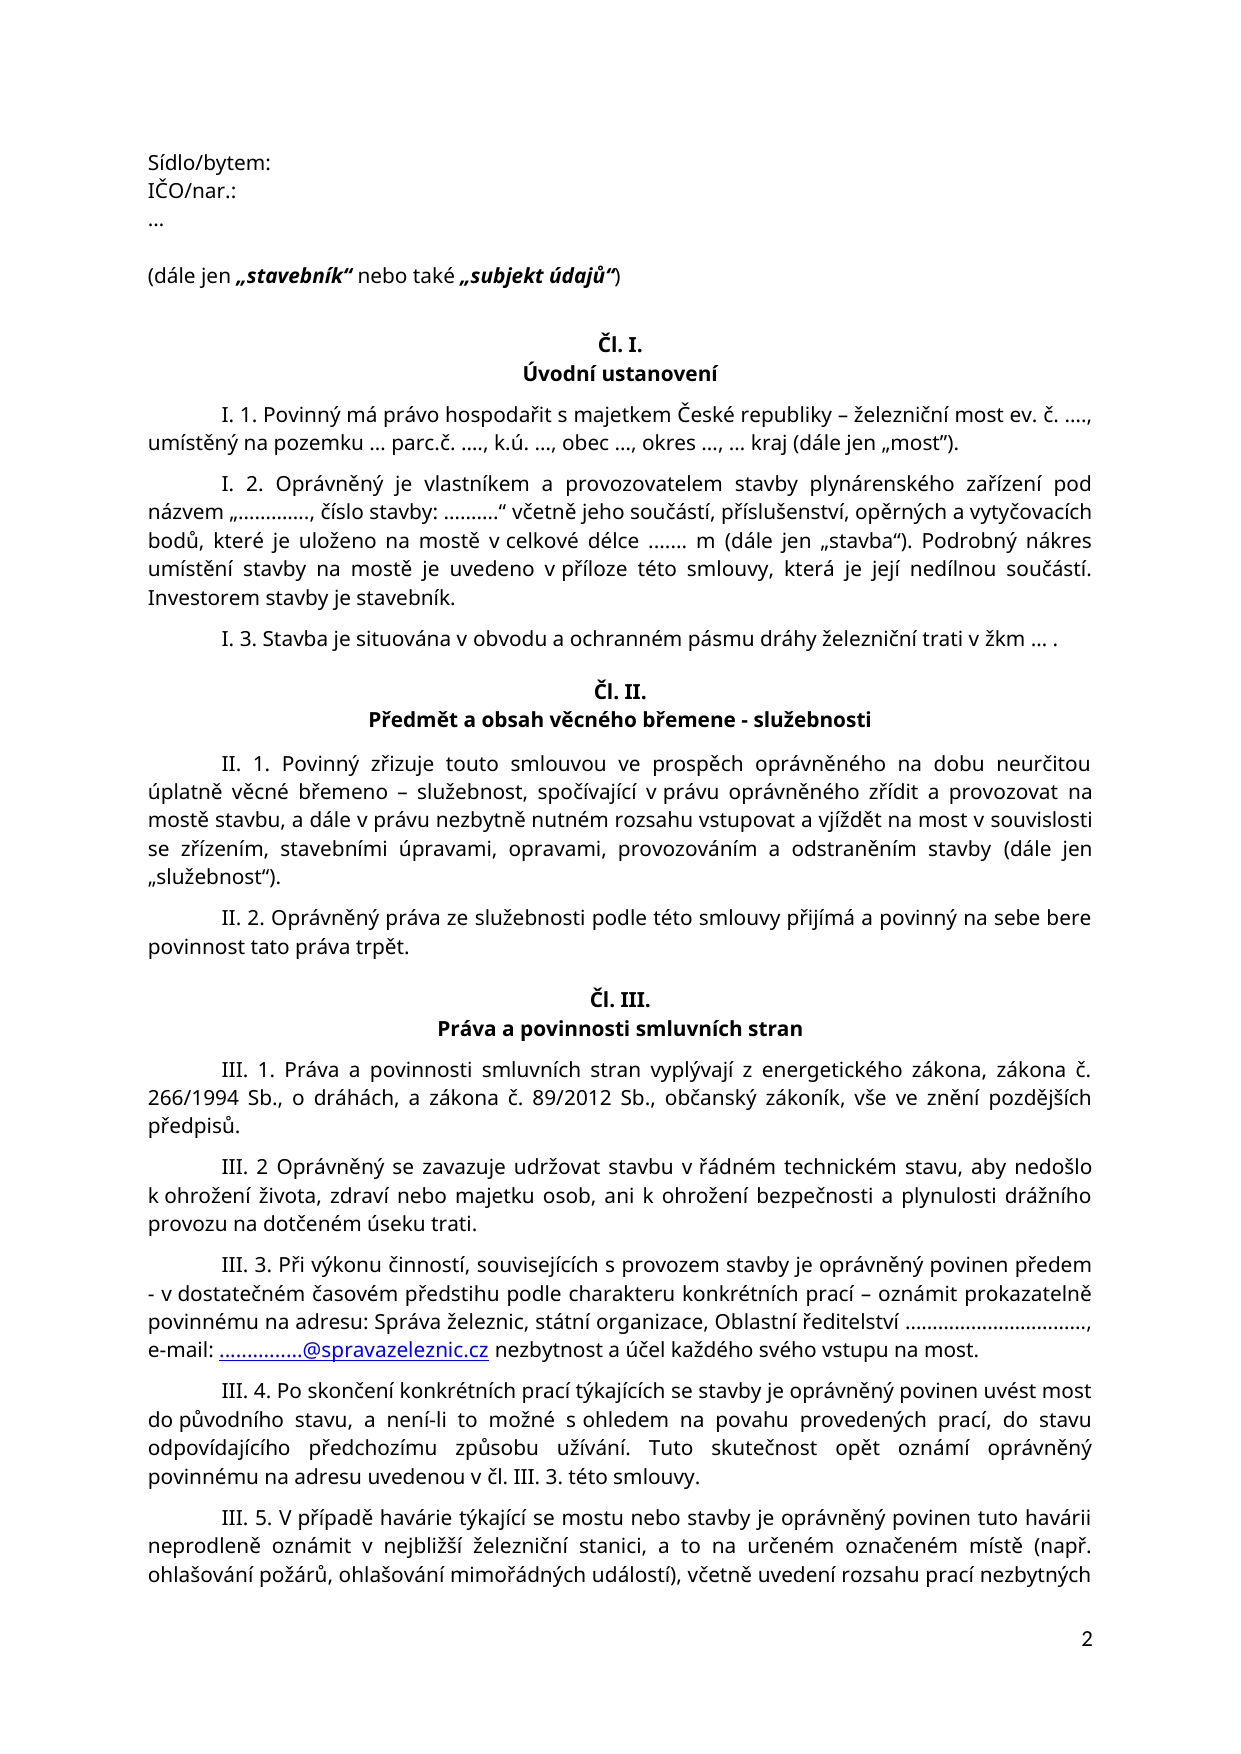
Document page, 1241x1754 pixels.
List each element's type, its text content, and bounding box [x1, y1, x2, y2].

text (dále jen „stavebník“ nebo také „subjekt údajů“) [148, 261, 1093, 290]
text Úvodní ustanovení [148, 359, 1093, 387]
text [148, 1503, 1093, 1588]
text Čl. III. [148, 985, 1093, 1014]
text I. 3. Stavba je situována v obvodu a ochranném pásmu dráhy železniční trati v žkm … . [148, 624, 1093, 652]
text II. 2. Oprávněný práva ze služebnosti podle této smlouvy přijímá a povinný na sebe bere povinnost tato práva trpět. [148, 903, 1093, 960]
text I. 2. Oprávněný je vlastníkem a provozovatelem stavby plynárenského zařízení pod názvem „…………., číslo stavby: ……….“ včetně jeho součástí, příslušenství, opěrných a vytyčovacích bodů, které je uloženo na mostě v celkové délce ....... m (dále jen „stavba“). Podrobný nákres umístění stavby na mostě je uvedeno v příloze této smlouvy, která je její nedílnou součástí. Investorem stavby je stavebník. [148, 469, 1093, 611]
text I. 1. Povinný má právo hospodařit s majetkem České republiky – železniční most ev. č. …., umístěný na pozemku … parc.č. …., k.ú. …, obec …, okres …, … kraj (dále jen „most”). [148, 400, 1093, 457]
text Čl. II. [148, 677, 1093, 706]
text II. 1. Povinný zřizuje touto smlouvou ve prospěch oprávněného na dobu neurčitou úplatně věcné břemeno – služebnost, spočívající v právu oprávněného zřídit a provozovat na mostě stavbu, a dále v právu nezbytně nutném rozsahu vstupovat a vjíždět na most v souvislosti se zřízením, stavebními úpravami, opravami, provozováním a odstraněním stavby (dále jen „služebnost“). [148, 749, 1093, 891]
text III. 2 Oprávněný se zavazuje udržovat stavbu v řádném technickém stavu, aby nedošlo k ohrožení života, zdraví nebo majetku osob, ani k ohrožení bezpečnosti a plynulosti drážního provozu na dotčeném úseku trati. [148, 1152, 1093, 1238]
text III. 4. Po skončení konkrétních prací týkajících se stavby je oprávněný povinen uvést most do původního stavu, a není-li to možné s ohledem na povahu provedených prací, do stavu odpovídajícího předchozímu způsobu užívání. Tuto skutečnost opět oznámí oprávněný povinnému na adresu uvedenou v čl. III. 3. této smlouvy. [148, 1377, 1093, 1490]
text Předmět a obsah věcného břemene - služebnosti [148, 706, 1093, 734]
text Sídlo/bytem: [148, 148, 1093, 176]
text III. 1. Práva a povinnosti smluvních stran vyplývají z energetického zákona, zákona č. 266/1994 Sb., o dráhách, a zákona č. 89/2012 Sb., občanský zákoník, vše ve znění pozdějších předpisů. [148, 1055, 1093, 1140]
text Čl. I. [148, 330, 1093, 359]
text Práva a povinnosti smluvních stran [148, 1014, 1093, 1042]
text III. 3. Při výkonu činností, souvisejících s provozem stavby je oprávněný povinen předem - v dostatečném časovém předstihu podle charakteru konkrétních prací – oznámit prokazatelně povinnému na adresu: Správa železnic, státní organizace, Oblastní ředitelství ……………………………, e-mail: ...............@spravazeleznic.cz nezbytnost a účel každého svého vstupu na most. [148, 1250, 1093, 1364]
text IČO/nar.: [148, 176, 1093, 204]
text … [148, 204, 1093, 233]
